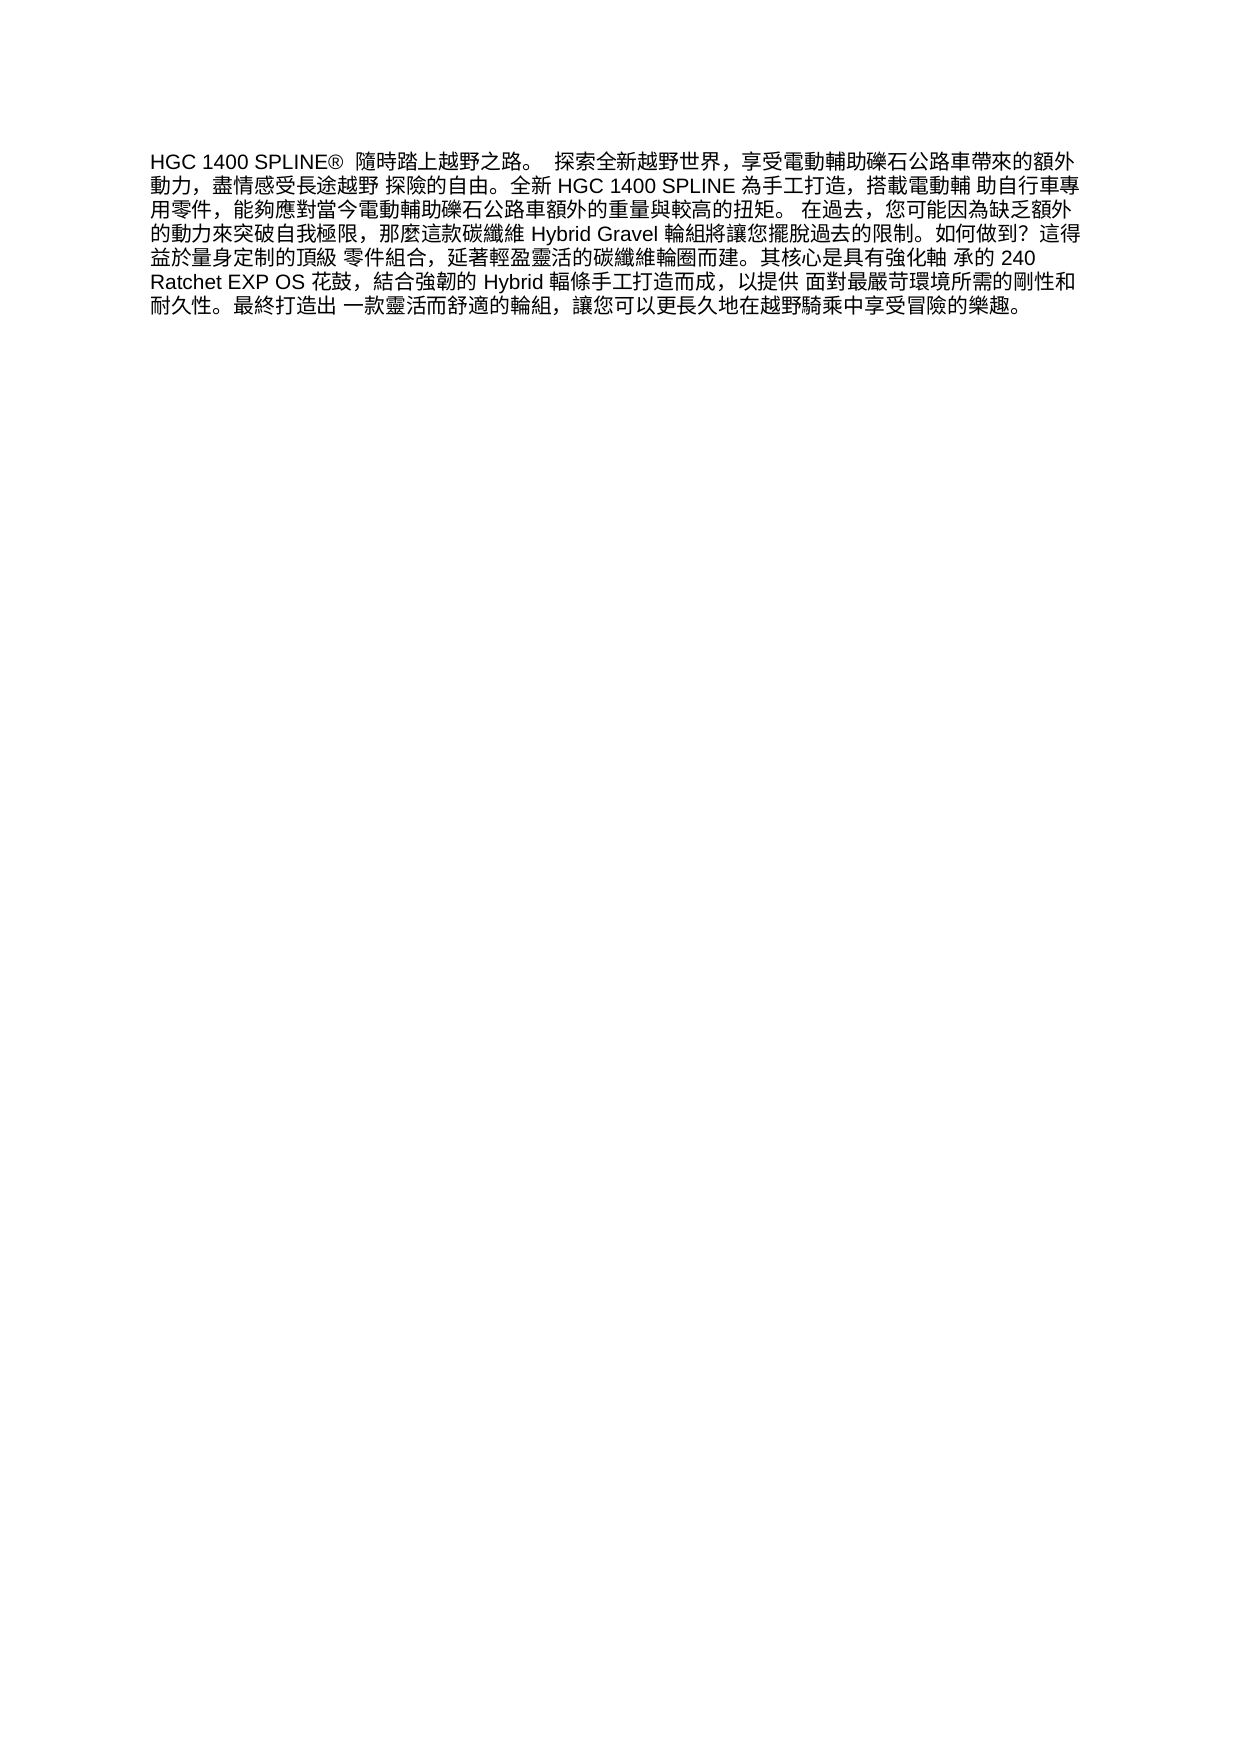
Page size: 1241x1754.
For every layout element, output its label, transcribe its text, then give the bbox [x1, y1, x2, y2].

text HGC 1400 SPLINE® 隨時踏上越野之路。 探索全新越野世界，享受電動輔助礫石公路車帶來的額外動力，盡情感受長途越野 探險的自由。全新 HGC 1400 SPLINE 為手工打造，搭載電動輔 助自行車專用零件，能夠應對當今電動輔助礫石公路車額外的重量與較高的扭矩。 在過去，您可能因為缺乏額外的動力來突破自我極限，那麼這款碳纖維 Hybrid Gravel 輪組將讓您擺脫過去的限制。如何做到？這得益於量身定制的頂級 零件組合，延著輕盈靈活的碳纖維輪圈而建。其核心是具有強化軸 承的 240 Ratchet EXP OS 花鼓，結合強韌的 Hybrid 輻條手工打造而成，以提供 面對最嚴苛環境所需的剛性和耐久性。最終打造出 一款靈活而舒適的輪組，讓您可以更長久地在越野騎乘中享受冒險的樂趣。 [150, 150, 1090, 318]
